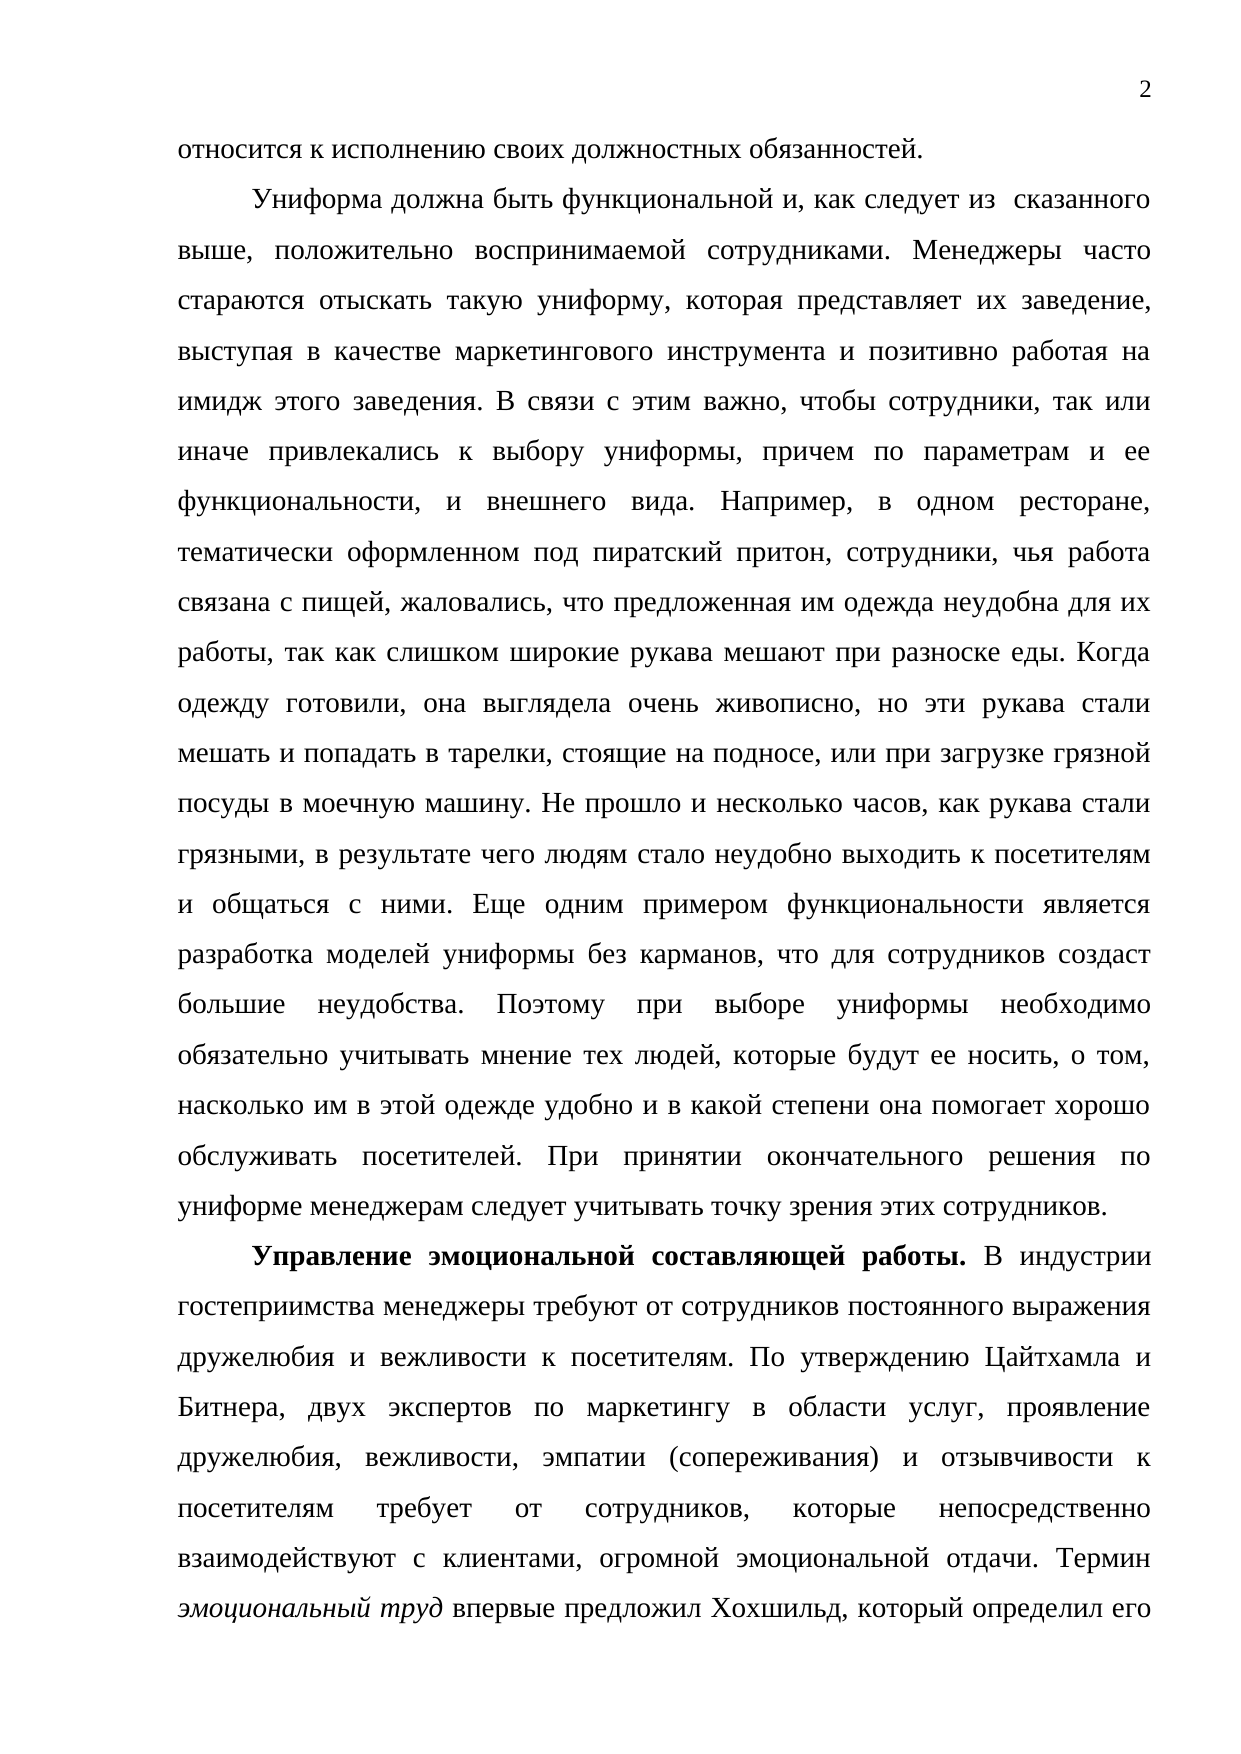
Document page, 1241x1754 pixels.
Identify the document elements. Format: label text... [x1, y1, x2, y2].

text Униформа должна быть функциональной и, как следует из сказанного выше, положительно воспринимаемой сотрудниками. Менеджеры часто стараются отыскать такую униформу, которая представляет их заведение, выступая в качестве маркетингового инструмента и позитивно работая на имидж этого заведения. В связи с этим важно, чтобы сотрудники, так или иначе привлекались к выбору униформы, причем по параметрам и ее функциональности, и внешнего вида. Например, в одном ресторане, тематически оформленном под пиратский притон, сотрудники, чья работа связана с пищей, жаловались, что предложенная им одежда неудобна для их работы, так как слишком широкие рукава мешают при разноске еды. Когда одежду готовили, она выглядела очень живописно, но эти рукава стали мешать и попадать в тарелки, стоящие на подносе, или при загрузке грязной посуды в моечную машину. Не прошло и несколько часов, как рукава стали грязными, в результате чего людям стало неудобно выходить к посетителям и общаться с ними. Еще одним примером функциональности является разработка моделей униформы без карманов, что для сотрудников создаст большие неудобства. Поэтому при выборе униформы необходимо обязательно учитывать мнение тех людей, которые будут ее носить, о том, насколько им в этой одежде удобно и в какой степени она помогает хорошо обслуживать посетителей. При принятии окончательного решения по униформе менеджерам следует учитывать точку зрения этих сотрудников. [177, 182, 1152, 1221]
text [177, 131, 1152, 165]
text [177, 1238, 1152, 1624]
